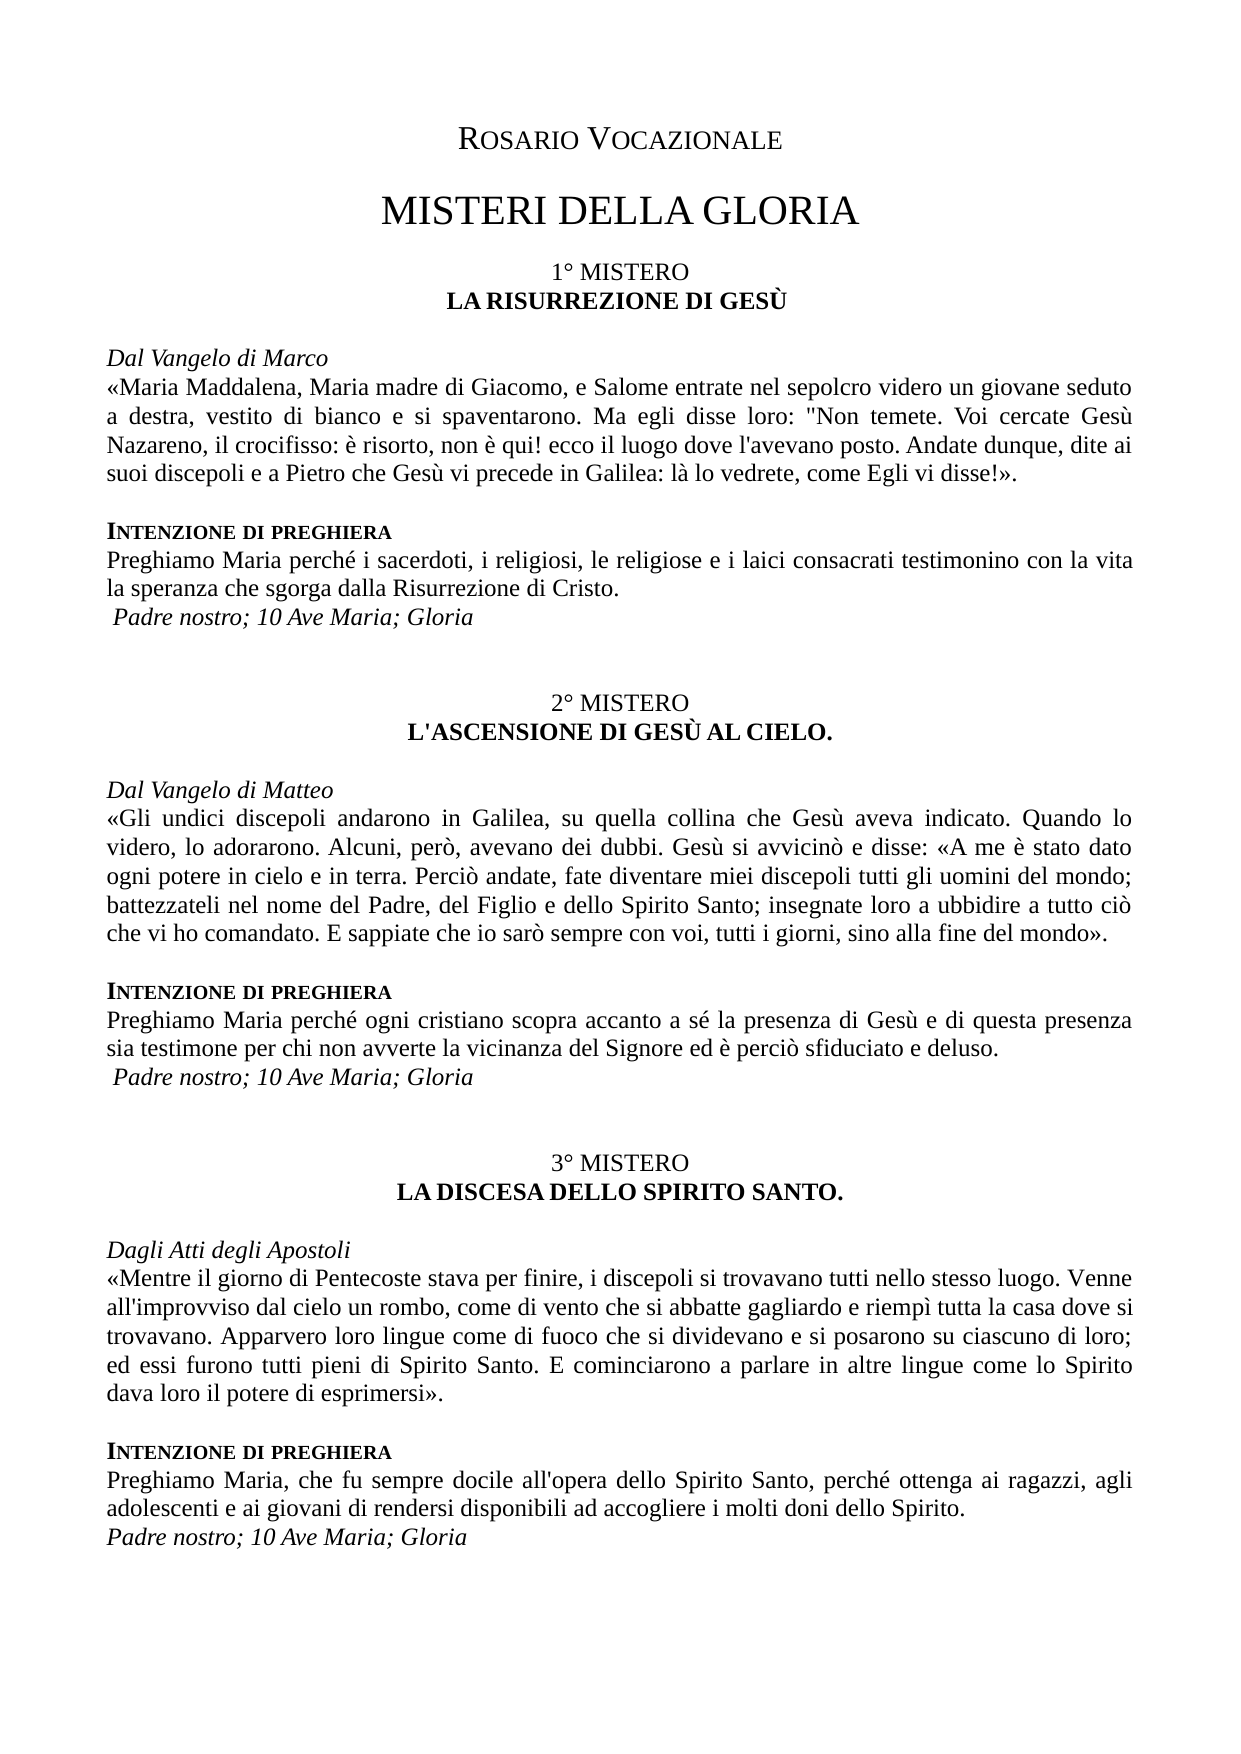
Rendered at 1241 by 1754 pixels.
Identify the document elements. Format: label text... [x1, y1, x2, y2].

text Intenzione di preghiera [106, 1436, 1134, 1465]
text Preghiamo Maria, che fu sempre docile all'opera dello Spirito Santo, perché ottenga ai ragazzi, agli adolescenti e ai giovani di rendersi disponibili ad accogliere i molti doni dello Spirito. [106, 1465, 1134, 1522]
text Dal Vangelo di Matteo [106, 775, 1134, 803]
text Padre nostro; 10 Ave Maria; Gloria [106, 602, 1134, 631]
text Intenzione di preghiera [106, 976, 1132, 1005]
text «Maria Maddalena, Maria madre di Giacomo, e Salome entrate nel sepolcro videro un giovane seduto a destra, vestito di bianco e si spaventarono. Ma egli disse loro: "Non temete. Voi cercate Gesù Nazareno, il crocifisso: è risorto, non è qui! ecco il luogo dove l'avevano posto. Andate dunque, dite ai suoi discepoli e a Pietro che Gesù vi precede in Galilea: là lo vedrete, come Egli vi disse!». [106, 372, 1134, 487]
text L'Ascensione di Gesù al Cielo. [106, 717, 1134, 746]
text «Gli undici discepoli andarono in Galilea, su quella collina che Gesù aveva indicato. Quando lo videro, lo adorarono. Alcuni, però, avevano dei dubbi. Gesù si avvicinò e disse: «A me è stato dato ogni potere in cielo e in terra. Perciò andate, fate diventare miei discepoli tutti gli uomini del mondo; battezzateli nel nome del Padre, del Figlio e dello Spirito Santo; insegnate loro a ubbidire a tutto ciò che vi ho comandato. E sappiate che io sarò sempre con voi, tutti i giorni, sino alla fine del mondo». [106, 803, 1134, 947]
text MISTERI DELLA GLORIA [106, 185, 1134, 233]
text LA Discesa dello Spirito Santo. [106, 1177, 1134, 1206]
text 3° MISTERO [106, 1148, 1134, 1177]
text Intenzione di preghiera [106, 516, 1132, 545]
text Padre nostro; 10 Ave Maria; Gloria [106, 1062, 1134, 1091]
text Dal Vangelo di Marco [106, 343, 1134, 372]
text Padre nostro; 10 Ave Maria; Gloria [106, 1522, 1134, 1551]
text «Mentre il giorno di Pentecoste stava per finire, i discepoli si trovavano tutti nello stesso luogo. Venne all'improvviso dal cielo un rombo, come di vento che si abbatte gagliardo e riempì tutta la casa dove si trovavano. Apparvero loro lingue come di fuoco che si dividevano e si posarono su ciascuno di loro; ed essi furono tutti pieni di Spirito Santo. E cominciarono a parlare in altre lingue come lo Spirito dava loro il potere di esprimersi». [106, 1263, 1134, 1407]
text Preghiamo Maria perché i sacerdoti, i religiosi, le religiose e i laici consacrati testimonino con la vita la speranza che sgorga dalla Risurrezione di Cristo. [106, 545, 1134, 602]
text Dagli Atti degli Apostoli [106, 1235, 1134, 1263]
text La Risurrezione di Gesù [106, 286, 1134, 315]
text 2° MISTERO [106, 688, 1134, 717]
text Preghiamo Maria perché ogni cristiano scopra accanto a sé la presenza di Gesù e di questa presenza sia testimone per chi non avverte la vicinanza del Signore ed è perciò sfiduciato e deluso. [106, 1005, 1134, 1062]
text 1° MISTERO [106, 257, 1134, 286]
text Rosario Vocazionale [106, 118, 1134, 156]
